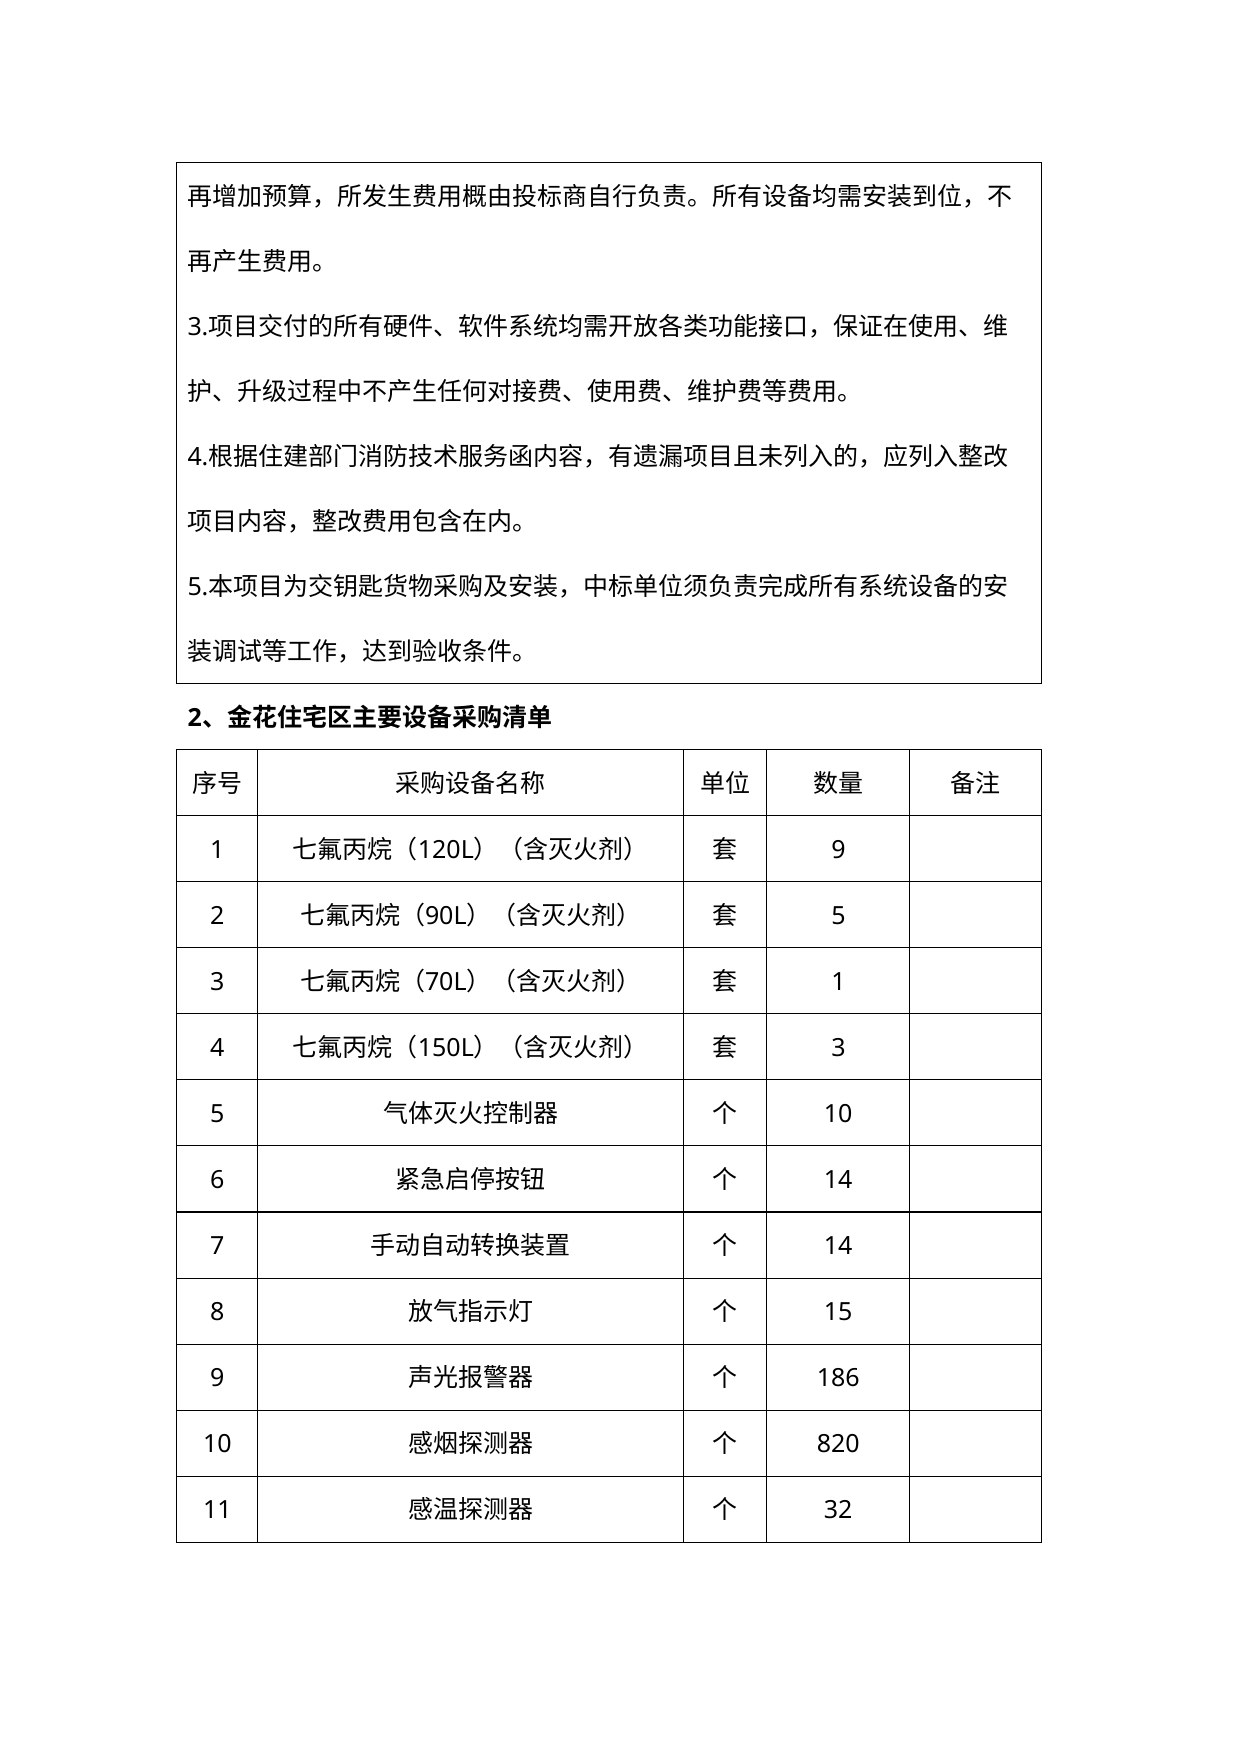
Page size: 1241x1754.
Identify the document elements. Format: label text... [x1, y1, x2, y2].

table_cell [910, 948, 1041, 1013]
table_cell 9 [177, 1345, 257, 1409]
table_cell 个 [684, 1146, 766, 1211]
table_cell 个 [684, 1080, 766, 1145]
table_cell [910, 1477, 1041, 1542]
table_cell 个 [684, 1411, 766, 1476]
table_header 采购设备名称 [258, 750, 683, 815]
table_cell 声光报警器 [258, 1345, 683, 1409]
table_cell 个 [684, 1213, 766, 1277]
table_cell 2 [177, 882, 257, 947]
table_cell 套 [684, 816, 766, 881]
table_cell 3 [767, 1014, 909, 1079]
table_cell 5 [767, 882, 909, 947]
table_cell 14 [767, 1213, 909, 1277]
table_cell 七氟丙烷（70L）（含灭火剂） [258, 948, 683, 1013]
table_cell 8 [177, 1279, 257, 1343]
table_cell 1 [767, 948, 909, 1013]
table_cell [910, 1080, 1041, 1145]
table_cell 6 [177, 1146, 257, 1211]
table_cell 32 [767, 1477, 909, 1542]
table_cell 气体灭火控制器 [258, 1080, 683, 1145]
table_cell 个 [684, 1477, 766, 1542]
table_cell 七氟丙烷（90L）（含灭火剂） [258, 882, 683, 947]
table_cell 个 [684, 1345, 766, 1409]
table_cell 七氟丙烷（150L）（含灭火剂） [258, 1014, 683, 1079]
table_cell 套 [684, 1014, 766, 1079]
table_cell 感烟探测器 [258, 1411, 683, 1476]
table_header 单位 [684, 750, 766, 815]
table_cell 紧急启停按钮 [258, 1146, 683, 1211]
table_cell 3 [177, 948, 257, 1013]
table_cell 1 [177, 816, 257, 881]
table_cell [910, 1411, 1041, 1476]
table_cell 4 [177, 1014, 257, 1079]
table_header 数量 [767, 750, 909, 815]
table_cell [910, 1213, 1041, 1277]
table_cell 放气指示灯 [258, 1279, 683, 1343]
table_cell 七氟丙烷（120L）（含灭火剂） [258, 816, 683, 881]
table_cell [177, 163, 1041, 683]
table_header 备注 [910, 750, 1041, 815]
table_cell 7 [177, 1213, 257, 1277]
table_cell [910, 1014, 1041, 1079]
table_cell 14 [767, 1146, 909, 1211]
table_cell 11 [177, 1477, 257, 1542]
table_cell 9 [767, 816, 909, 881]
table_cell [910, 816, 1041, 881]
table_cell [910, 1279, 1041, 1343]
table_cell [910, 1146, 1041, 1211]
table_cell [910, 882, 1041, 947]
table_cell 186 [767, 1345, 909, 1409]
table_cell 套 [684, 882, 766, 947]
table_cell 套 [684, 948, 766, 1013]
table_cell 820 [767, 1411, 909, 1476]
table_cell 5 [177, 1080, 257, 1145]
table_cell 10 [767, 1080, 909, 1145]
table_cell 10 [177, 1411, 257, 1476]
text 2、金花住宅区主要设备采购清单 [187, 684, 1053, 749]
table_cell 感温探测器 [258, 1477, 683, 1542]
table_cell [910, 1345, 1041, 1409]
table_cell 手动自动转换装置 [258, 1213, 683, 1277]
table_cell 15 [767, 1279, 909, 1343]
table_header 序号 [177, 750, 257, 815]
table_cell 个 [684, 1279, 766, 1343]
